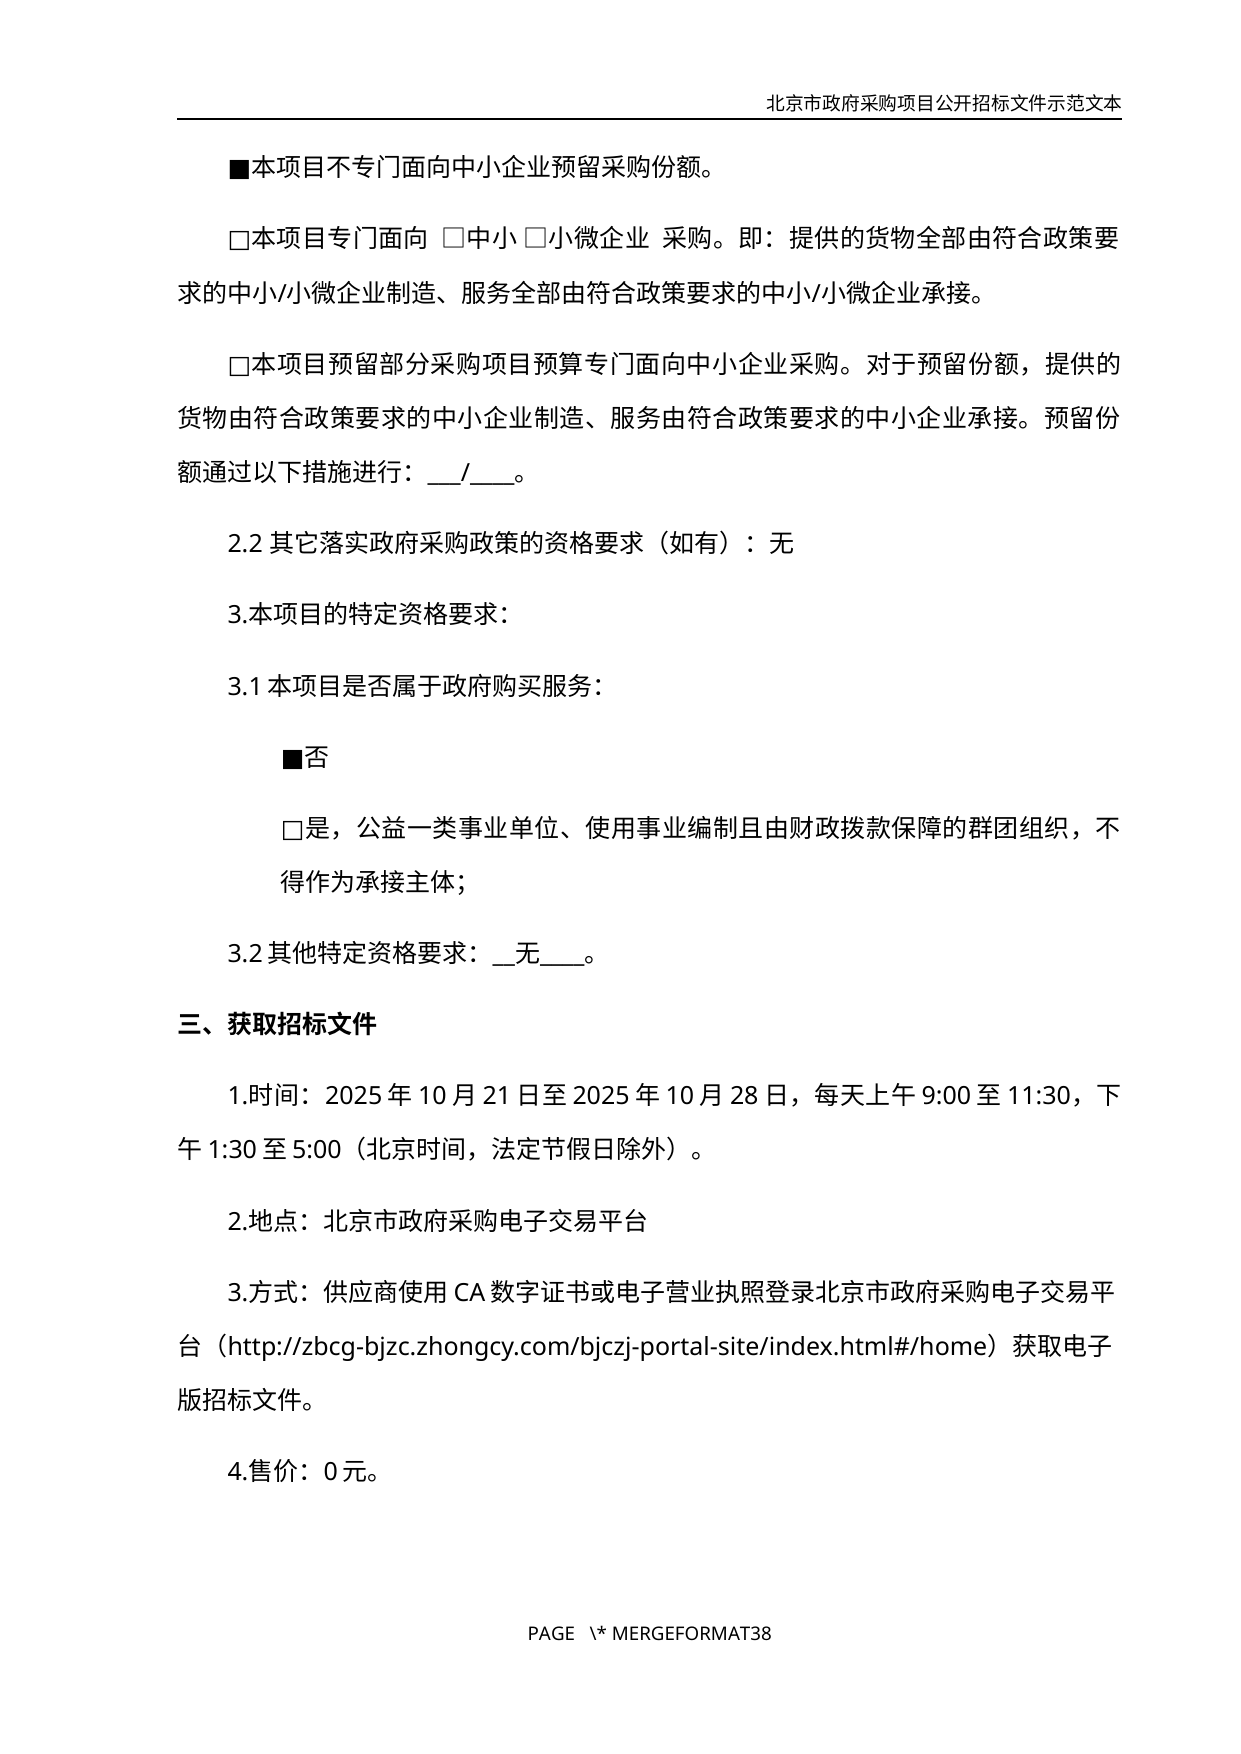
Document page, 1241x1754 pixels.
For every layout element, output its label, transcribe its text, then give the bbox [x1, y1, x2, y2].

text 2.2 其它落实政府采购政策的资格要求（如有）：无 [177, 524, 1122, 560]
text 3.本项目的特定资格要求： [177, 595, 1122, 631]
text □本项目专门面向 □中小 □小微企业 采购。即：提供的货物全部由符合政策要求的中小/小微企业制造、服务全部由符合政策要求的中小/小微企业承接。 [177, 219, 1122, 309]
subtitle 三、获取招标文件 [177, 1004, 1122, 1041]
text 4.售价：0元。 [177, 1452, 1122, 1488]
text 2.地点：北京市政府采购电子交易平台 [177, 1201, 1122, 1237]
text □本项目预留部分采购项目预算专门面向中小企业采购。对于预留份额，提供的货物由符合政策要求的中小企业制造、服务由符合政策要求的中小企业承接。预留份额通过以下措施进行：___/____。 [177, 344, 1122, 489]
text 3.方式：供应商使用CA数字证书或电子营业执照登录北京市政府采购电子交易平台（http://zbcg-bjzc.zhongcy.com/bjczj-portal-site/index.html#/home）获取电子版招标文件。 [177, 1272, 1122, 1417]
text ■本项目不专门面向中小企业预留采购份额。 [177, 148, 1122, 184]
text 1.时间：2025年10月21日至2025年10月28日，每天上午9:00至11:30，下午1:30至5:00（北京时间，法定节假日除外）。 [177, 1076, 1122, 1166]
text 3.1本项目是否属于政府购买服务： [177, 666, 1122, 702]
text 3.2其他特定资格要求：__无____。 [177, 933, 1122, 970]
text ■否 [280, 737, 1122, 773]
text □是，公益一类事业单位、使用事业编制且由财政拨款保障的群团组织，不得作为承接主体； [280, 808, 1122, 899]
